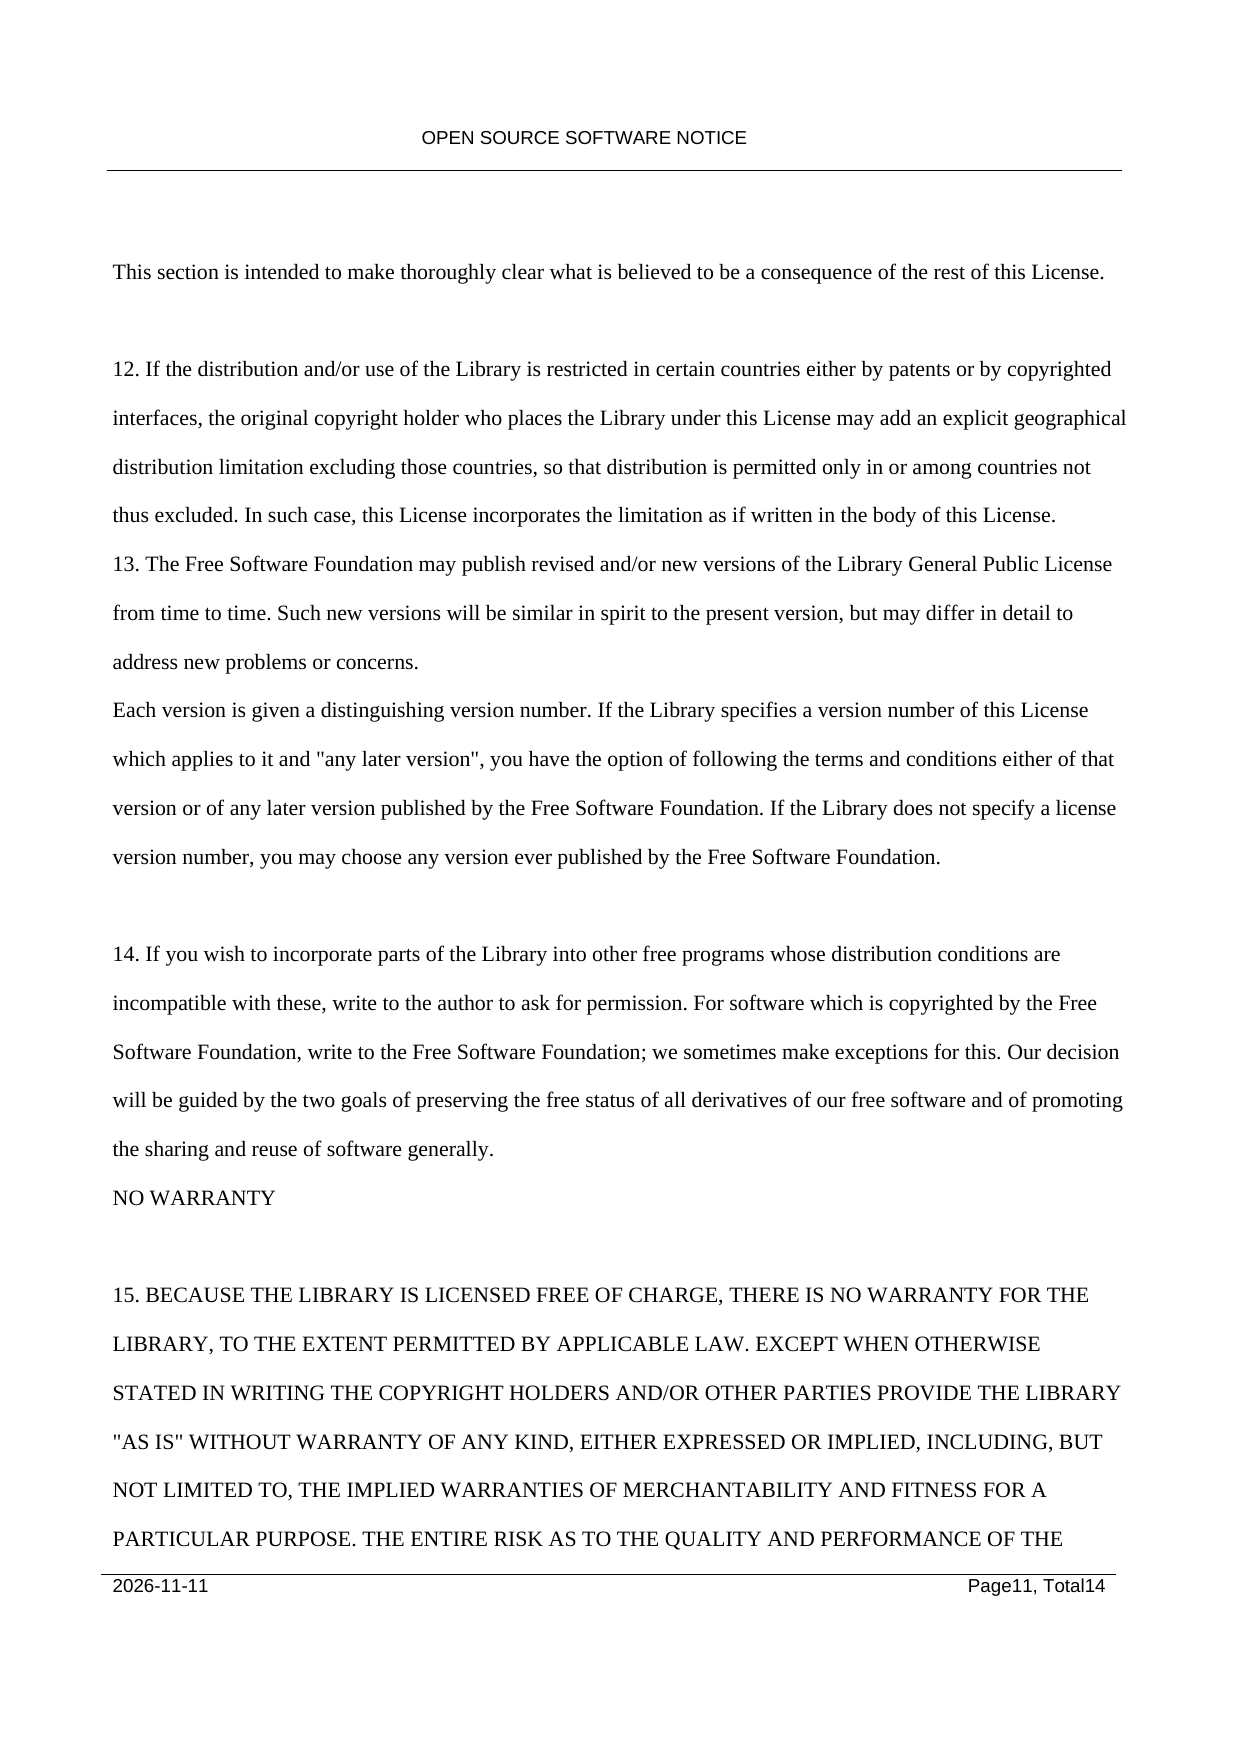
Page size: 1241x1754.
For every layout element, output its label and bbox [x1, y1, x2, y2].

text [112, 206, 1128, 1555]
